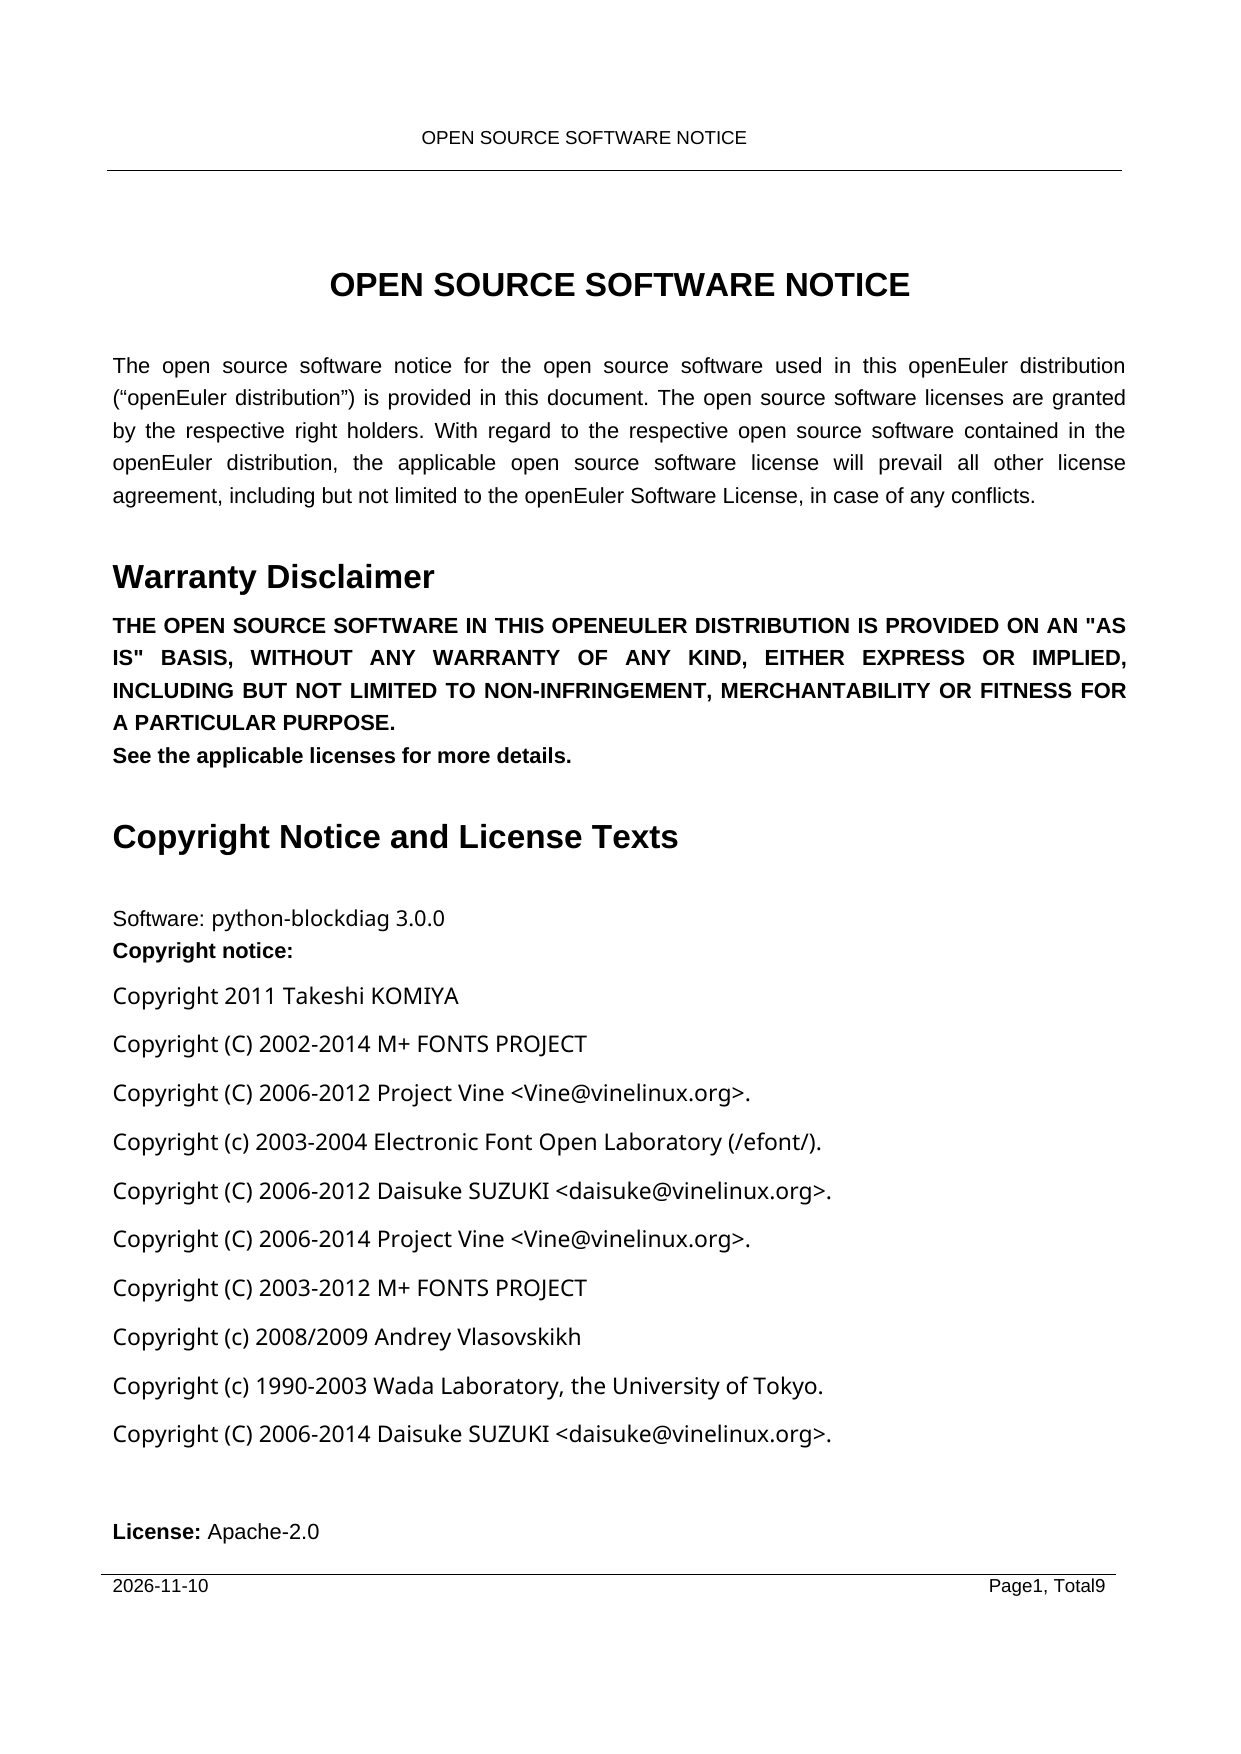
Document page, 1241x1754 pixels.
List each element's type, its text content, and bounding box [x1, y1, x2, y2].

text The open source software notice for the open source software used in this openEuler distribution (“openEuler distribution”) is provided in this document. The open source software licenses are granted by the respective right holders. With regard to the respective open source software contained in the openEuler distribution, the applicable open source software license will prevail all other license agreement, including but not limited to the openEuler Software License, in case of any conflicts. [112, 349, 1128, 511]
text License: Apache-2.0 [112, 1515, 1128, 1548]
text Copyright Notice and License Texts [112, 804, 1128, 869]
text Warranty Disclaimer [112, 544, 1128, 609]
text THE OPEN SOURCE SOFTWARE IN THIS OPENEULER DISTRIBUTION IS PROVIDED ON AN "AS IS" BASIS, WITHOUT ANY WARRANTY OF ANY KIND, EITHER EXPRESS OR IMPLIED, INCLUDING BUT NOT LIMITED TO NON-INFRINGEMENT, MERCHANTABILITY OR FITNESS FOR A PARTICULAR PURPOSE. See the applicable licenses for more details. [112, 609, 1128, 771]
text Copyright notice: [112, 934, 1128, 966]
text Software: python-blockdiag 3.0.0 [112, 901, 1128, 934]
text Copyright 2011 Takeshi KOMIYA Copyright (C) 2002-2014 M+ FONTS PROJECT Copyright (C) 2006-2012 Project Vine <Vine@vinelinux.org>. Copyright (c) 2003-2004 Electronic Font Open Laboratory (/efont/). Copyright (C) 2006-2012 Daisuke SUZUKI <daisuke@vinelinux.org>. Copyright (C) 2006-2014 Project Vine <Vine@vinelinux.org>. Copyright (C) 2003-2012 M+ FONTS PROJECT Copyright (c) 2008/2009 Andrey Vlasovskikh Copyright (c) 1990-2003 Wada Laboratory, the University of Tokyo. Copyright (C) 2006-2014 Daisuke SUZUKI <daisuke@vinelinux.org>. [112, 979, 1128, 1499]
text OPEN SOURCE SOFTWARE NOTICE [112, 251, 1128, 316]
